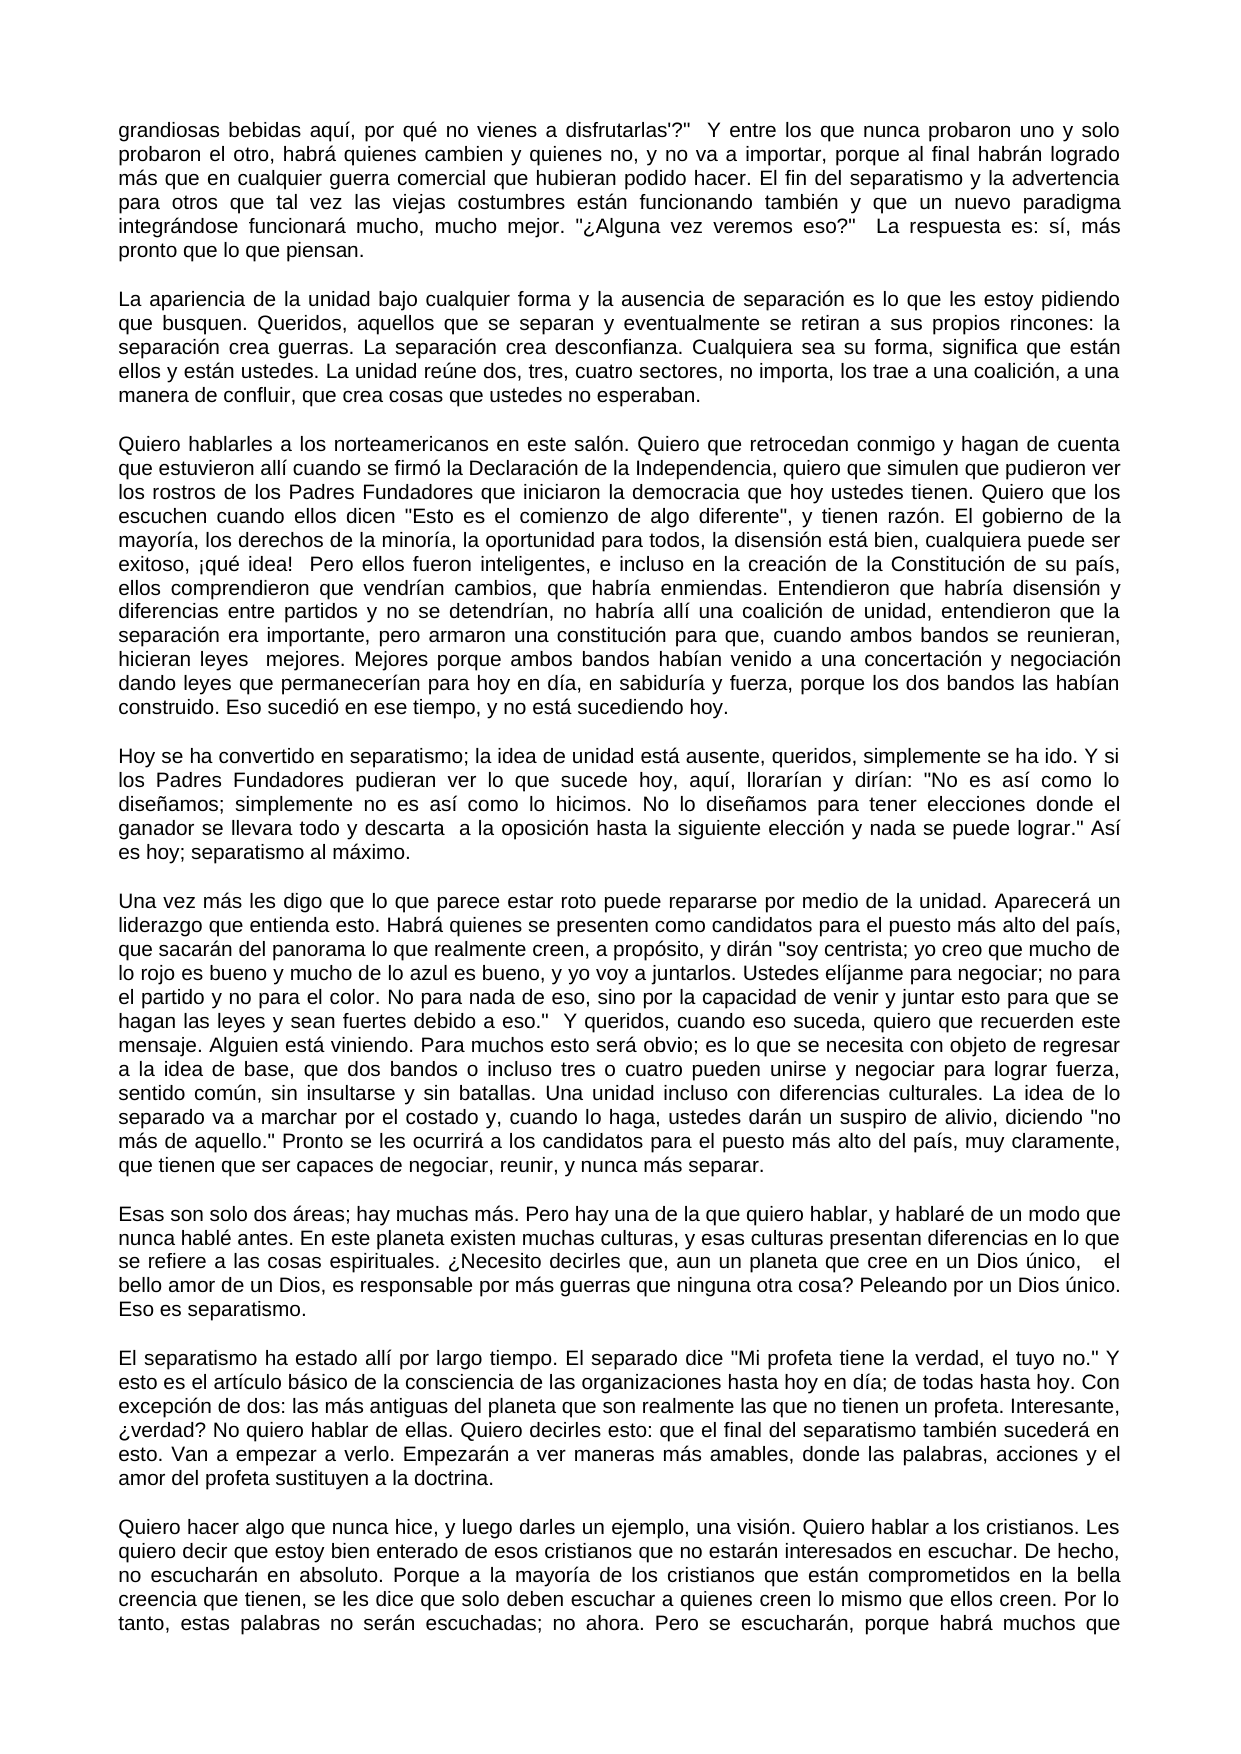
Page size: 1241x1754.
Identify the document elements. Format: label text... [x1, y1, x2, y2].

text Hoy se ha convertido en separatismo; la idea de unidad está ausente, queridos, simplemente se ha ido. Y si los Padres Fundadores pudieran ver lo que sucede hoy, aquí, llorarían y dirían: "No es así como lo diseñamos; simplemente no es así como lo hicimos. No lo diseñamos para tener elecciones donde el ganador se llevara todo y descarta a la oposición hasta la siguiente elección y nada se puede lograr." Así es hoy; separatismo al máximo. [118, 744, 1122, 864]
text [118, 1515, 1122, 1635]
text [118, 118, 1122, 262]
text Una vez más les digo que lo que parece estar roto puede repararse por medio de la unidad. Aparecerá un liderazgo que entienda esto. Habrá quienes se presenten como candidatos para el puesto más alto del país, que sacarán del panorama lo que realmente creen, a propósito, y dirán "soy centrista; yo creo que mucho de lo rojo es bueno y mucho de lo azul es bueno, y yo voy a juntarlos. Ustedes elíjanme para negociar; no para el partido y no para el color. No para nada de eso, sino por la capacidad de venir y juntar esto para que se hagan las leyes y sean fuertes debido a eso." Y queridos, cuando eso suceda, quiero que recuerden este mensaje. Alguien está viniendo. Para muchos esto será obvio; es lo que se necesita con objeto de regresar a la idea de base, que dos bandos o incluso tres o cuatro pueden unirse y negociar para lograr fuerza, sentido común, sin insultarse y sin batallas. Una unidad incluso con diferencias culturales. La idea de lo separado va a marchar por el costado y, cuando lo haga, ustedes darán un suspiro de alivio, diciendo "no más de aquello." Pronto se les ocurrirá a los candidatos para el puesto más alto del país, muy claramente, que tienen que ser capaces de negociar, reunir, y nunca más separar. [118, 889, 1122, 1176]
text La apariencia de la unidad bajo cualquier forma y la ausencia de separación es lo que les estoy pidiendo que busquen. Queridos, aquellos que se separan y eventualmente se retiran a sus propios rincones: la separación crea guerras. La separación crea desconfianza. Cualquiera sea su forma, significa que están ellos y están ustedes. La unidad reúne dos, tres, cuatro sectores, no importa, los trae a una coalición, a una manera de confluir, que crea cosas que ustedes no esperaban. [118, 287, 1122, 407]
text Esas son solo dos áreas; hay muchas más. Pero hay una de la que quiero hablar, y hablaré de un modo que nunca hablé antes. En este planeta existen muchas culturas, y esas culturas presentan diferencias en lo que se refiere a las cosas espirituales. ¿Necesito decirles que, aun un planeta que cree en un Dios único, el bello amor de un Dios, es responsable por más guerras que ninguna otra cosa? Peleando por un Dios único. Eso es separatismo. [118, 1201, 1122, 1321]
text El separatismo ha estado allí por largo tiempo. El separado dice "Mi profeta tiene la verdad, el tuyo no." Y esto es el artículo básico de la consciencia de las organizaciones hasta hoy en día; de todas hasta hoy. Con excepción de dos: las más antiguas del planeta que son realmente las que no tienen un profeta. Interesante, ¿verdad? No quiero hablar de ellas. Quiero decirles esto: que el final del separatismo también sucederá en esto. Van a empezar a verlo. Empezarán a ver maneras más amables, donde las palabras, acciones y el amor del profeta sustituyen a la doctrina. [118, 1346, 1122, 1490]
text Quiero hablarles a los norteamericanos en este salón. Quiero que retrocedan conmigo y hagan de cuenta que estuvieron allí cuando se firmó la Declaración de la Independencia, quiero que simulen que pudieron ver los rostros de los Padres Fundadores que iniciaron la democracia que hoy ustedes tienen. Quiero que los escuchen cuando ellos dicen "Esto es el comienzo de algo diferente", y tienen razón. El gobierno de la mayoría, los derechos de la minoría, la oportunidad para todos, la disensión está bien, cualquiera puede ser exitoso, ¡qué idea! Pero ellos fueron inteligentes, e incluso en la creación de la Constitución de su país, ellos comprendieron que vendrían cambios, que habría enmiendas. Entendieron que habría disensión y diferencias entre partidos y no se detendrían, no habría allí una coalición de unidad, entendieron que la separación era importante, pero armaron una constitución para que, cuando ambos bandos se reunieran, hicieran leyes mejores. Mejores porque ambos bandos habían venido a una concertación y negociación dando leyes que permanecerían para hoy en día, en sabiduría y fuerza, porque los dos bandos las habían construido. Eso sucedió en ese tiempo, y no está sucediendo hoy. [118, 432, 1122, 719]
